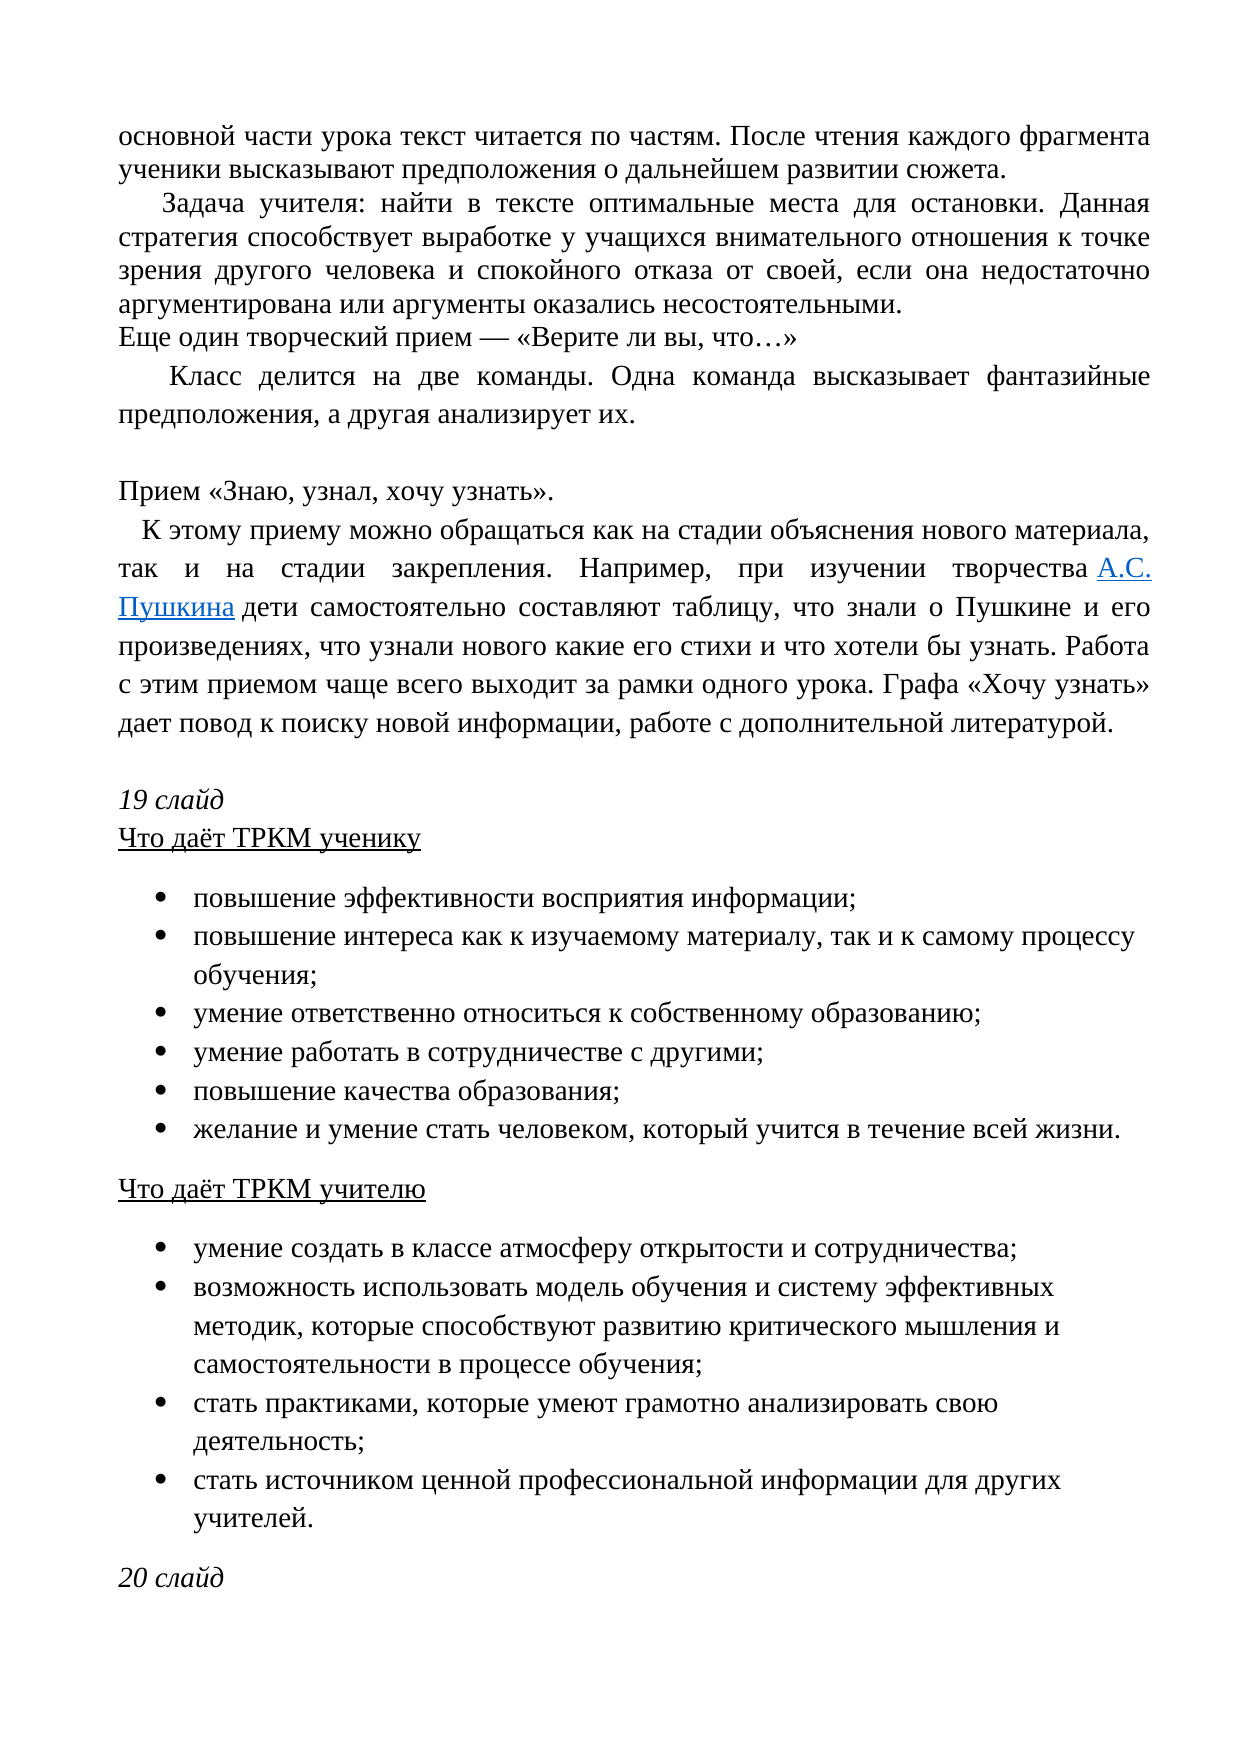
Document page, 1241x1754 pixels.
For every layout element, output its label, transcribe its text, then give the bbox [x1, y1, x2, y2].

text Что даёт ТРКМ ученику [118, 820, 1152, 854]
list повышение эффективности восприятия информации; [156, 880, 1152, 913]
text Еще один творческий прием — «Верите ли вы, что…» [118, 319, 1152, 353]
text Задача учителя: найти в тексте оптимальные места для остановки. Данная стратегия способствует выработке у учащихся внимательного отношения к точке зрения другого человека и спокойного отказа от своей, если она недостаточно аргументирована или аргументы оказались несостоятельными. [118, 185, 1152, 319]
text Что даёт ТРКМ учителю [118, 1171, 1152, 1204]
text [118, 118, 1152, 185]
text Класс делится на две команды. Одна команда высказывает фантазийные предположения, а другая анализирует их. [118, 358, 1152, 430]
list повышение качества образования; [156, 1073, 1152, 1107]
list желание и умение стать человеком, который учится в течение всей жизни. [156, 1112, 1152, 1145]
list стать источником ценной профессиональной информации для других учителей. [156, 1462, 1152, 1534]
list повышение интереса как к изучаемому материалу, так и к самому процессу обучения; [156, 918, 1152, 991]
text 20 слайд [118, 1560, 1152, 1593]
text Прием «Знаю, узнал, хочу узнать». [118, 473, 1152, 507]
list умение ответственно относиться к собственному образованию; [156, 996, 1152, 1029]
list умение работать в сотрудничестве с другими; [156, 1034, 1152, 1068]
list умение создать в классе атмосферу открытости и сотрудничества; [156, 1230, 1152, 1264]
text 19 слайд [118, 782, 1152, 815]
list стать практиками, которые умеют грамотно анализировать свою деятельность; [156, 1385, 1152, 1457]
text К этому приему можно обращаться как на стадии объяснения нового материала, так и на стадии закрепления. Например, при изучении творчества А.С. Пушкина дети самостоятельно составляют таблицу, что знали о Пушкине и его произведениях, что узнали нового какие его стихи и что хотели бы узнать. Работа с этим приемом чаще всего выходит за рамки одного урока. Графа «Хочу узнать» дает повод к поиску новой информации, работе с дополнительной литературой. [118, 512, 1152, 738]
list возможность использовать модель обучения и систему эффективных методик, которые способствуют развитию критического мышления и самостоятельности в процессе обучения; [156, 1269, 1152, 1380]
